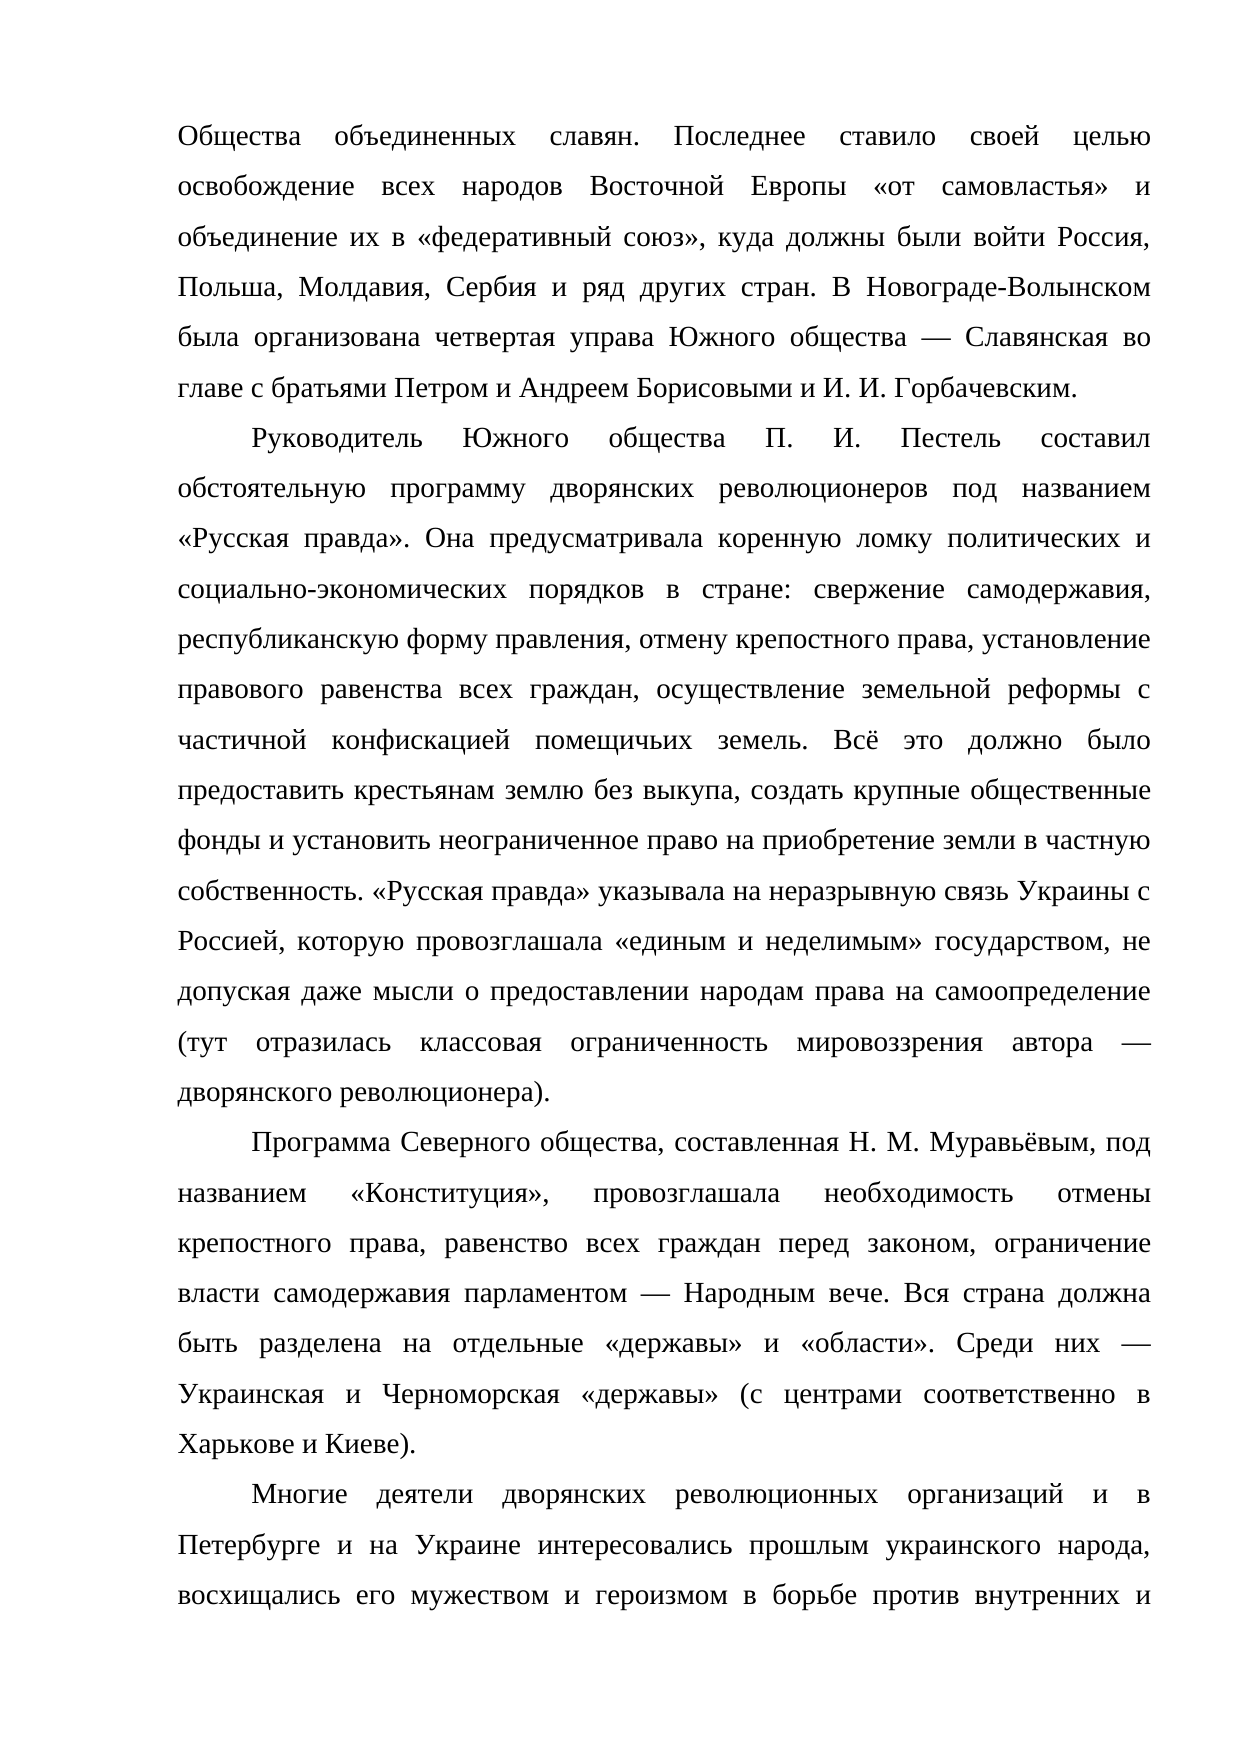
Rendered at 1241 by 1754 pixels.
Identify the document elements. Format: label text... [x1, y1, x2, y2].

text Программа Северного общества, составленная Н. М. Муравьёвым, под названием «Конституция», провозглашала необходимость отмены крепостного права, равенство всех граждан перед законом, ограничение власти самодержавия парламентом — Народным вече. Вся страна должна быть разделена на отдельные «державы» и «области». Среди них — Украинская и Черноморская «державы» (с центрами соответственно в Харькове и Киеве). [177, 1124, 1152, 1460]
text Руководитель Южного общества П. И. Пестель составил обстоятельную программу дворянских революционеров под названием «Русская правда». Она предусматривала коренную ломку политических и социально-экономических порядков в стране: свержение самодержавия, республиканскую форму правления, отмену крепостного права, установление правового равенства всех граждан, осуществление земельной реформы с частичной конфискацией помещичьих земель. Всё это должно было предоставить крестьянам землю без выкупа, создать крупные общественные фонды и установить неограниченное право на приобретение земли в частную собственность. «Русская правда» указывала на неразрывную связь Украины с Россией, которую провозглашала «единым и неделимым» государством, не допуская даже мысли о предоставлении народам права на самоопределение (тут отразилась классовая ограниченность мировоззрения автора — дворянского революционера). [177, 420, 1152, 1108]
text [177, 118, 1152, 403]
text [177, 1477, 1152, 1611]
